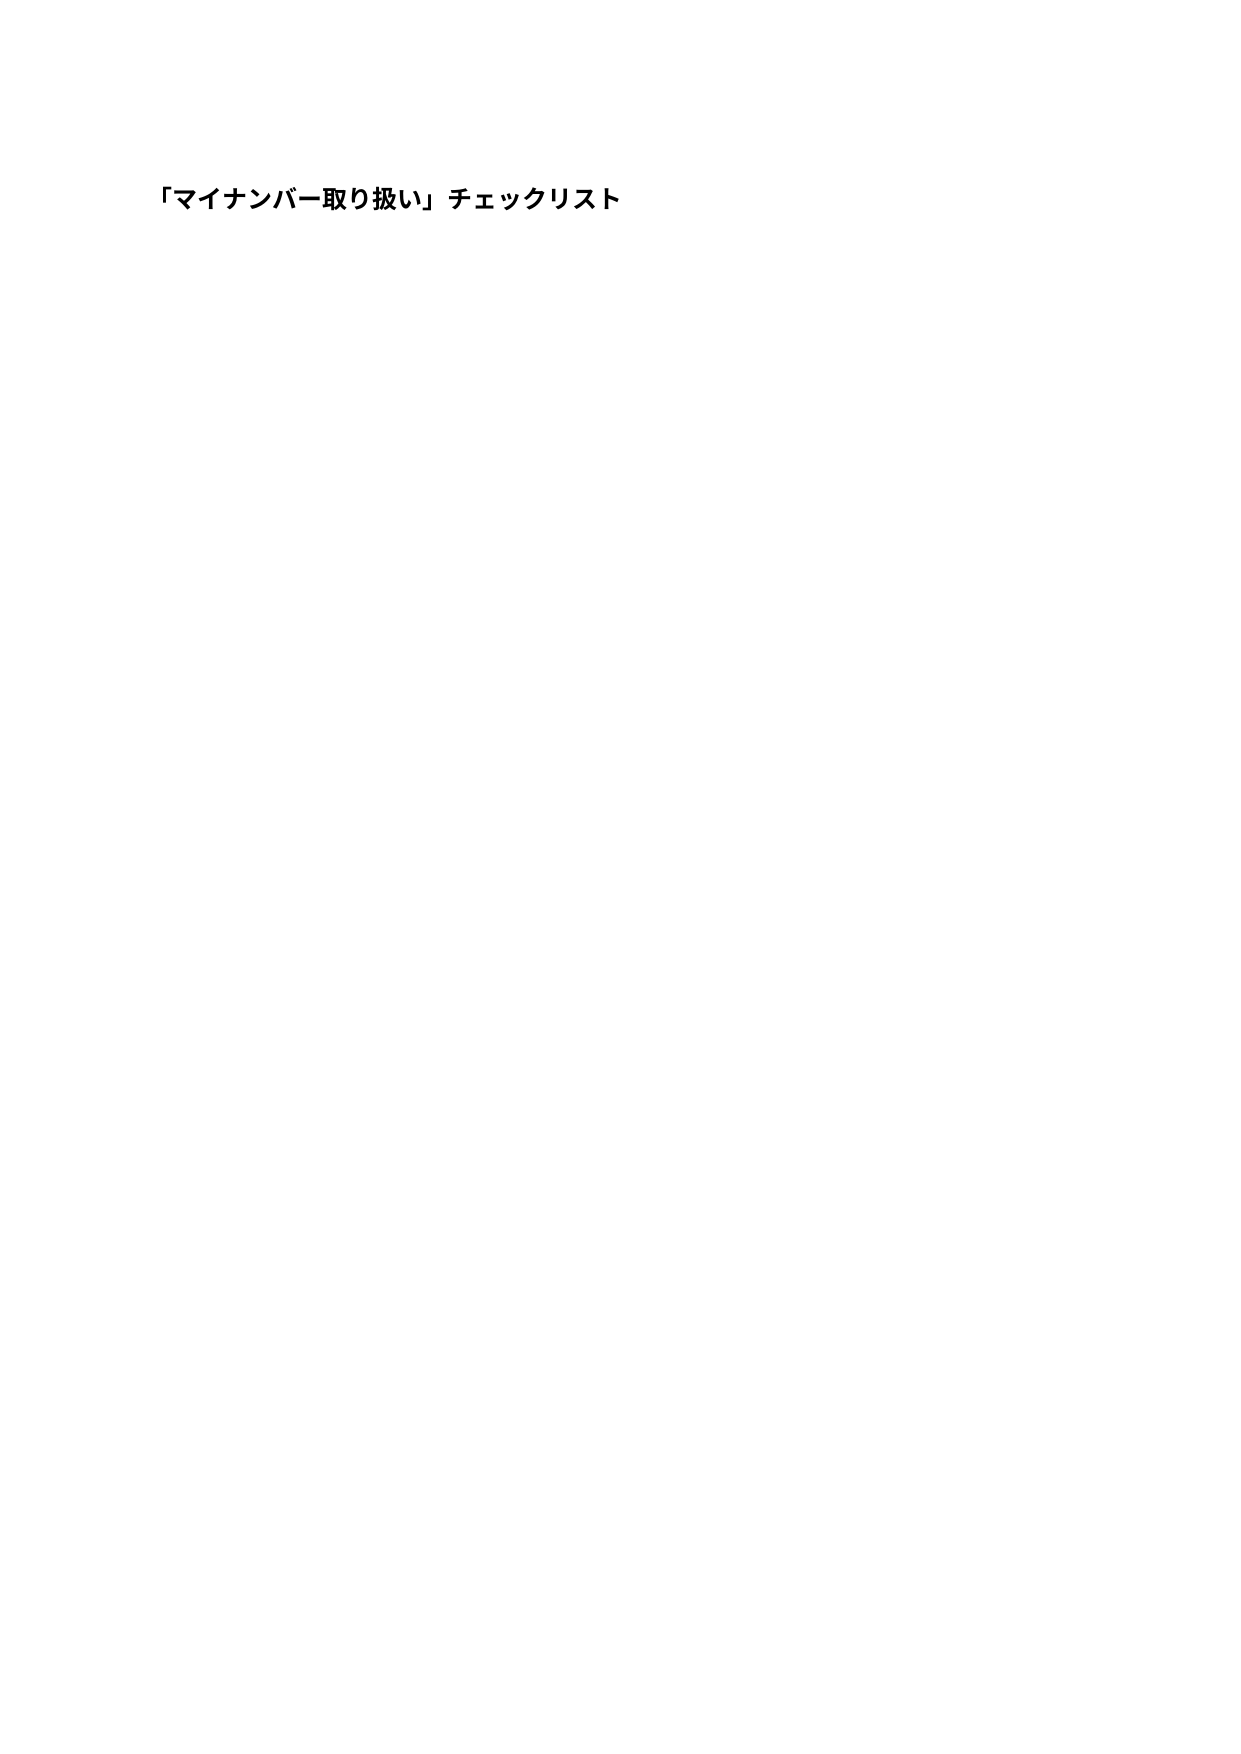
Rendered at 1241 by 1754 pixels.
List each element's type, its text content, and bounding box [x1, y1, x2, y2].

text 「マイナンバー取り扱い」チェックリスト [148, 179, 1092, 217]
